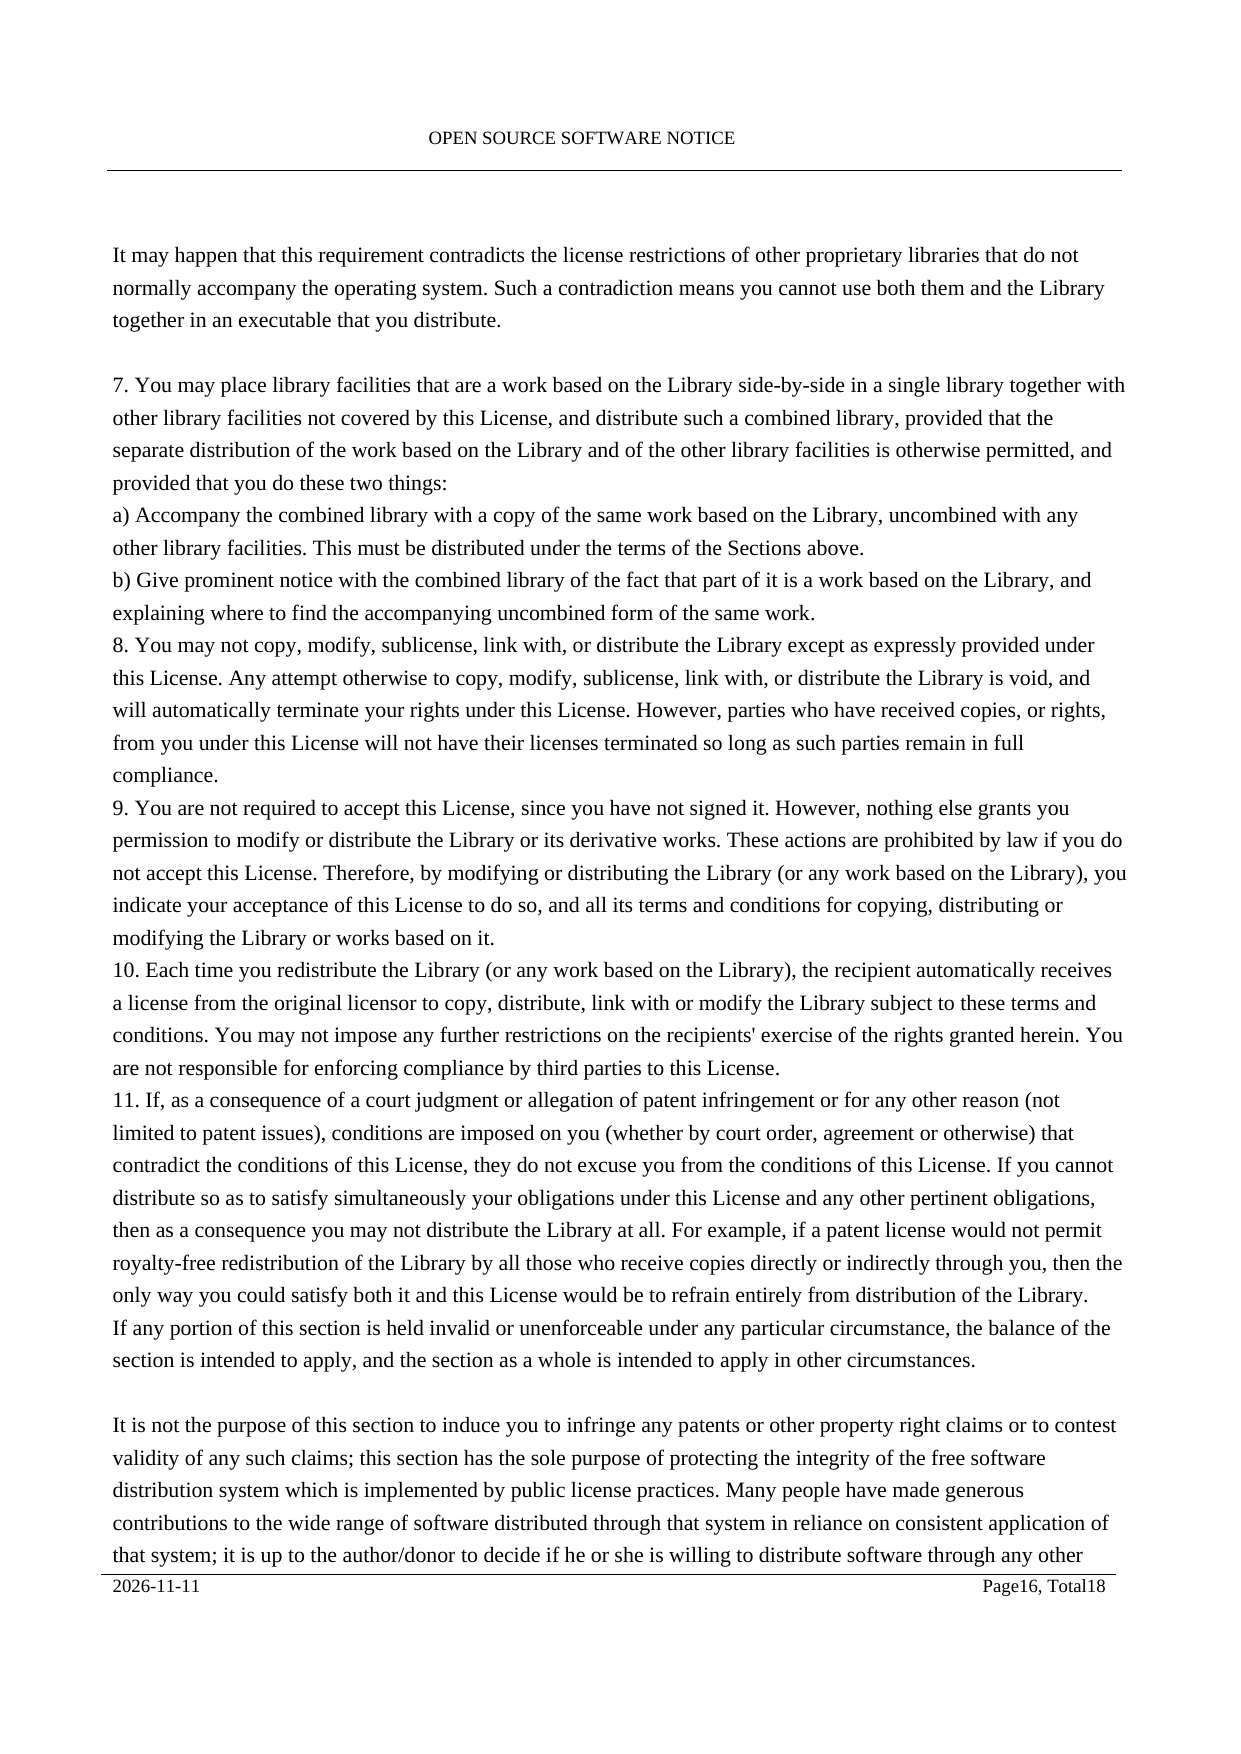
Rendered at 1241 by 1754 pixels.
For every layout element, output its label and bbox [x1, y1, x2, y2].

text [112, 206, 1128, 1571]
